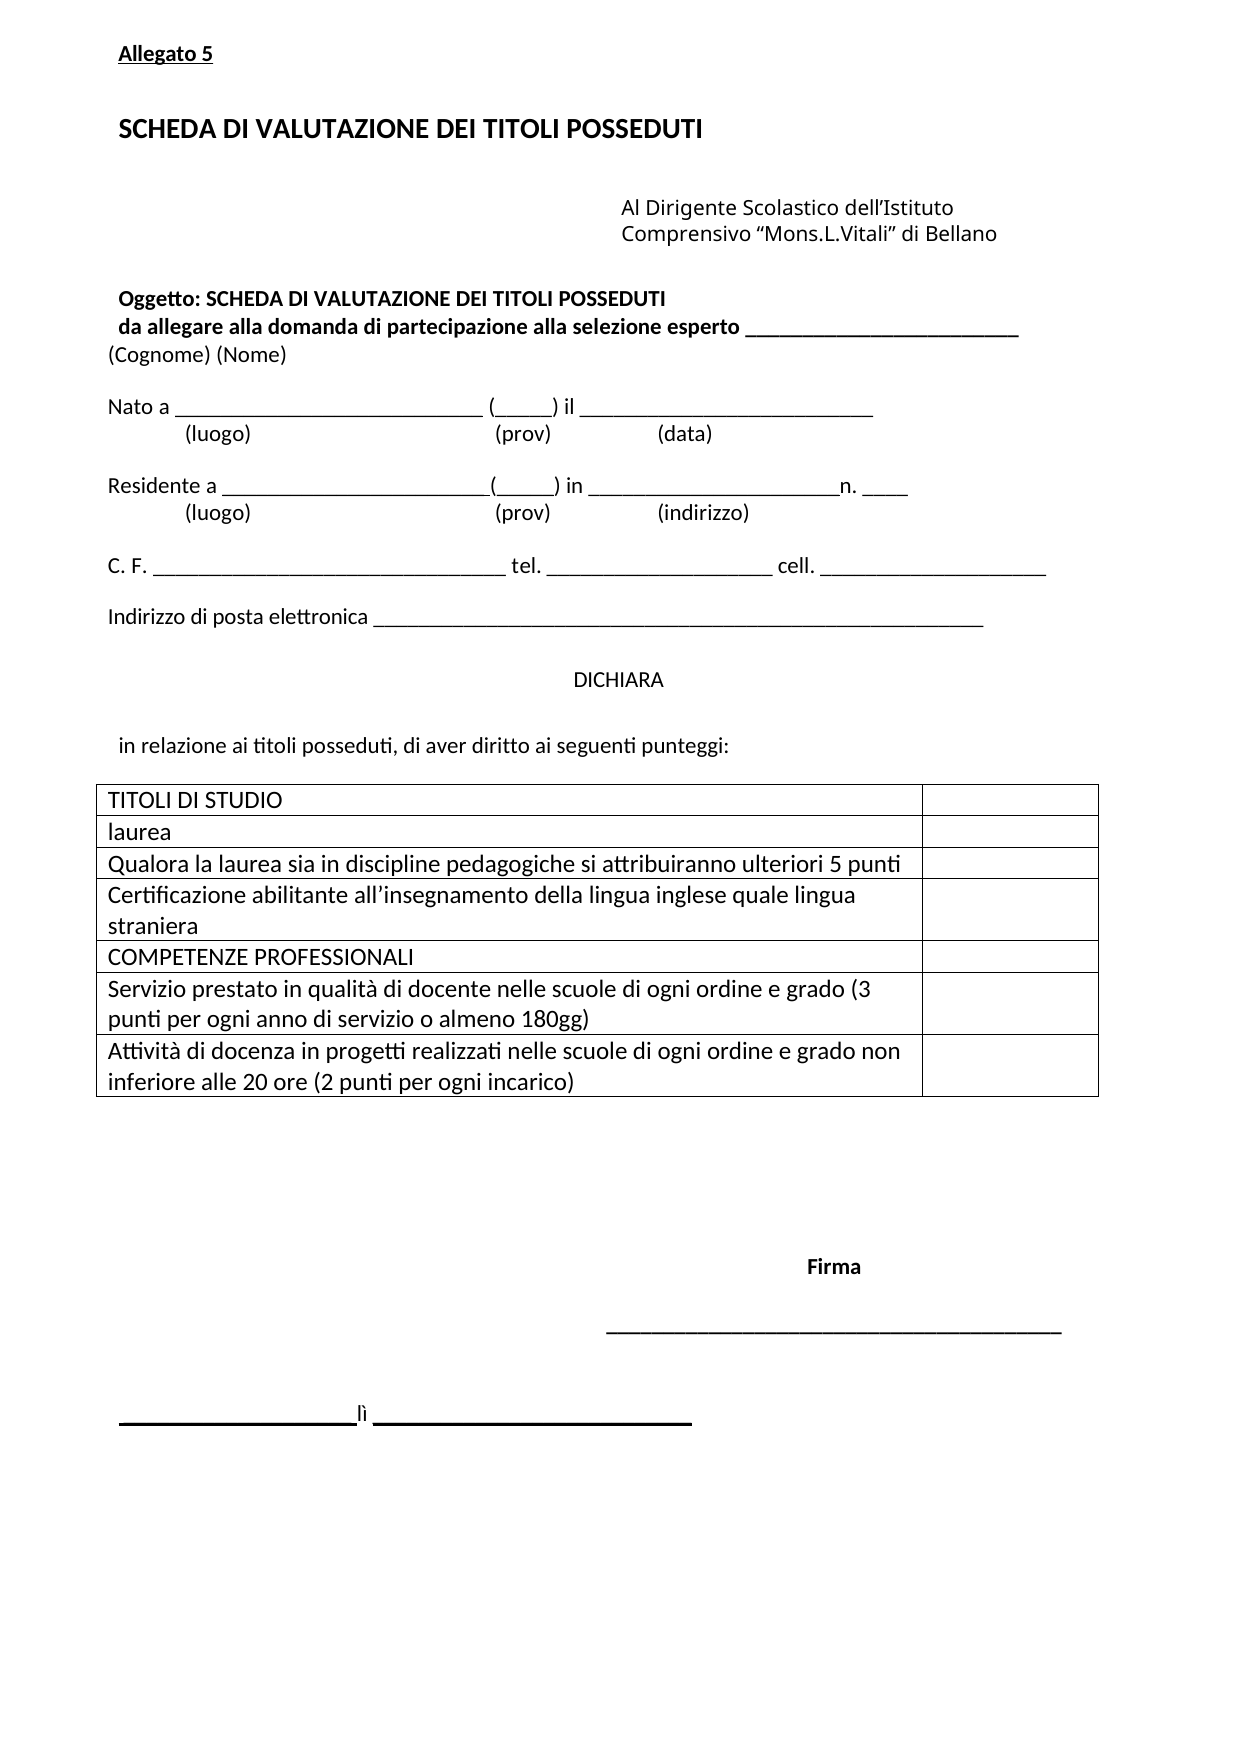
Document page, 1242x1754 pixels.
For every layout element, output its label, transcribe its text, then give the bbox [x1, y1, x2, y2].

text Nato a ___________________________ (_____) il __________________________ [108, 393, 1142, 419]
text (luogo) (prov) (indirizzo) [108, 498, 1142, 526]
table_cell Qualora la laurea sia in discipline pedagogiche si attribuiranno ulteriori 5 punti [97, 848, 922, 878]
table_cell [923, 941, 1098, 972]
table_cell [923, 816, 1098, 847]
text Firma [96, 1252, 1139, 1280]
table_cell [923, 1035, 1098, 1096]
table_cell [923, 973, 1098, 1034]
text Allegato 5 [118, 39, 1142, 66]
text SCHEDA DI VALUTAZIONE DEI TITOLI POSSEDUTI [118, 116, 1142, 144]
table_header [923, 785, 1098, 815]
table_header TITOLI DI STUDIO [97, 785, 922, 815]
text DICHIARA [562, 666, 675, 693]
table_cell Certificazione abilitante all’insegnamento della lingua inglese quale lingua straniera [97, 879, 922, 940]
text ____________________ lì ____________________________ [118, 1399, 1142, 1427]
text in relazione ai titoli posseduti, di aver diritto ai seguenti punteggi: [118, 731, 1142, 759]
table_cell COMPETENZE PROFESSIONALI [97, 941, 922, 972]
text Al Dirigente Scolastico dell’Istituto Comprensivo “Mons.L.Vitali” di Bellano [621, 194, 1043, 247]
text ________________________________________ [96, 1309, 1139, 1337]
text (Cognome) (Nome) [108, 340, 1142, 368]
table_cell Attività di docenza in progetti realizzati nelle scuole di ogni ordine e grado non inferiore alle 20 ore (2 punti per ogni incarico) [97, 1035, 922, 1096]
text (luogo) (prov) (data) [108, 419, 1142, 447]
text Residente a _______________________ (_____) in ______________________n. ____ [108, 472, 1142, 498]
text da allegare alla domanda di partecipazione alla selezione esperto ________________________ [118, 312, 1142, 340]
table_cell [923, 879, 1098, 940]
table_cell laurea [97, 816, 922, 847]
text Indirizzo di posta elettronica ______________________________________________________ [108, 602, 1142, 628]
table_cell Servizio prestato in qualità di docente nelle scuole di ogni ordine e grado (3 punti per ogni anno di servizio o almeno 180gg) [97, 973, 922, 1034]
text Oggetto: SCHEDA DI VALUTAZIONE DEI TITOLI POSSEDUTI [118, 284, 1142, 312]
table_cell [923, 848, 1098, 878]
text C. F. _______________________________ tel. ____________________ cell. ____________________ [108, 551, 1142, 577]
